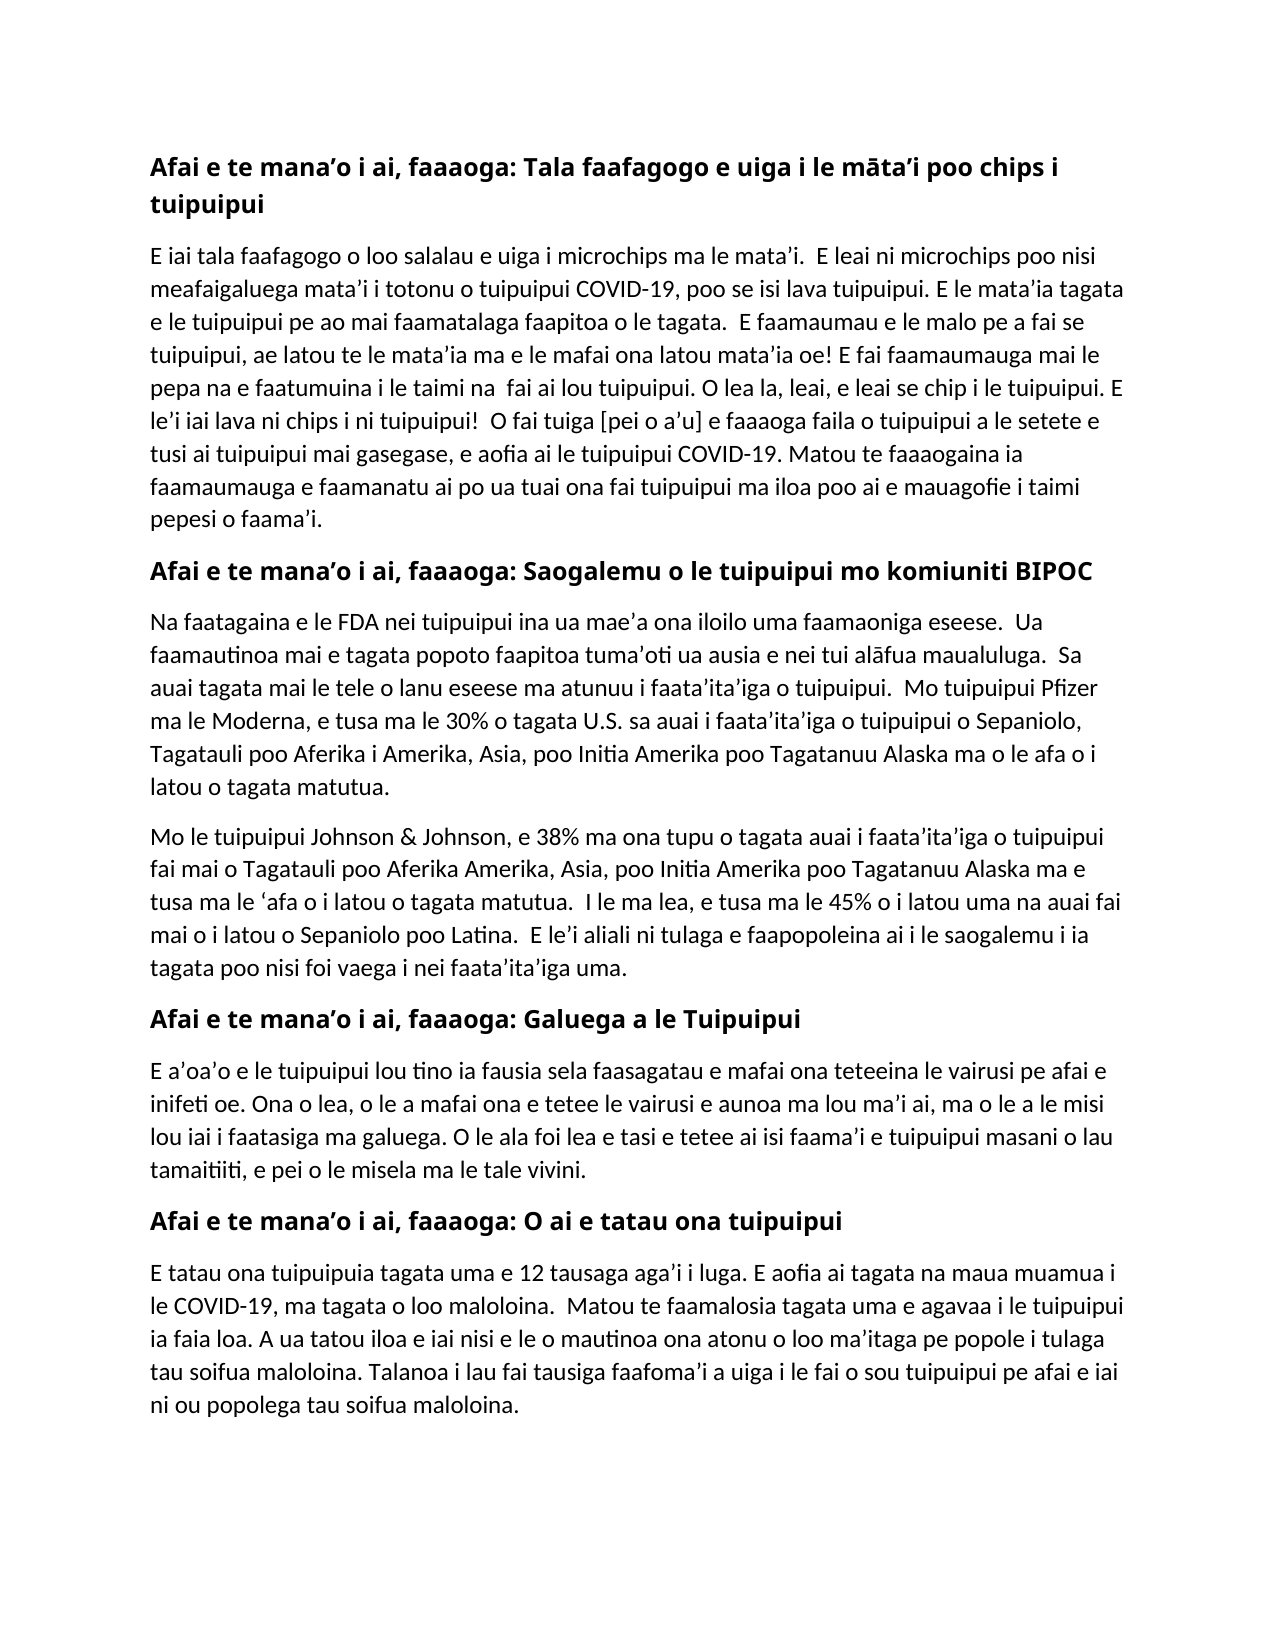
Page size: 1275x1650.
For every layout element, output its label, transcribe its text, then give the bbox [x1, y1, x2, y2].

text Afai e te mana’o i ai, faaaoga: Galuega a le Tuipuipui [150, 1002, 1125, 1036]
text Afai e te mana’o i ai, faaaoga: O ai e tatau ona tuipuipui [150, 1204, 1125, 1238]
text E tatau ona tuipuipuia tagata uma e 12 tausaga aga’i i luga. E aofia ai tagata na maua muamua i le COVID-19, ma tagata o loo maloloina. Matou te faamalosia tagata uma e agavaa i le tuipuipui ia faia loa. A ua tatou iloa e iai nisi e le o mautinoa ona atonu o loo ma’itaga pe popole i tulaga tau soifua maloloina. Talanoa i lau fai tausiga faafoma’i a uiga i le fai o sou tuipuipui pe afai e iai ni ou popolega tau soifua maloloina. [150, 1257, 1125, 1419]
text Afai e te mana’o i ai, faaaoga: Tala faafagogo e uiga i le māta’i poo chips i tuipuipui [150, 150, 1125, 221]
text E a’oa’o e le tuipuipui lou tino ia fausia sela faasagatau e mafai ona teteeina le vairusi pe afai e inifeti oe. Ona o lea, o le a mafai ona e tetee le vairusi e aunoa ma lou ma’i ai, ma o le a le misi lou iai i faatasiga ma galuega. O le ala foi lea e tasi e tetee ai isi faama’i e tuipuipui masani o lau tamaitiiti, e pei o le misela ma le tale vivini. [150, 1055, 1125, 1185]
text Na faatagaina e le FDA nei tuipuipui ina ua mae’a ona iloilo uma faamaoniga eseese. Ua faamautinoa mai e tagata popoto faapitoa tuma’oti ua ausia e nei tui alāfua maualuluga. Sa auai tagata mai le tele o lanu eseese ma atunuu i faata’ita’iga o tuipuipui. Mo tuipuipui Pfizer ma le Moderna, e tusa ma le 30% o tagata U.S. sa auai i faata’ita’iga o tuipuipui o Sepaniolo, Tagatauli poo Aferika i Amerika, Asia, poo Initia Amerika poo Tagatanuu Alaska ma o le afa o i latou o tagata matutua. [150, 607, 1125, 802]
text Afai e te mana’o i ai, faaaoga: Saogalemu o le tuipuipui mo komiuniti BIPOC [150, 553, 1125, 587]
text E iai tala faafagogo o loo salalau e uiga i microchips ma le mata’i. E leai ni microchips poo nisi meafaigaluega mata’i i totonu o tuipuipui COVID-19, poo se isi lava tuipuipui. E le mata’ia tagata e le tuipuipui pe ao mai faamatalaga faapitoa o le tagata. E faamaumau e le malo pe a fai se tuipuipui, ae latou te le mata’ia ma e le mafai ona latou mata’ia oe! E fai faamaumauga mai le pepa na e faatumuina i le taimi na fai ai lou tuipuipui. O lea la, leai, e leai se chip i le tuipuipui. E le’i iai lava ni chips i ni tuipuipui! O fai tuiga [pei o a’u] e faaaoga faila o tuipuipui a le setete e tusi ai tuipuipui mai gasegase, e aofia ai le tuipuipui COVID-19. Matou te faaaogaina ia faamaumauga e faamanatu ai po ua tuai ona fai tuipuipui ma iloa poo ai e mauagofie i taimi pepesi o faama’i. [150, 240, 1125, 534]
text Mo le tuipuipui Johnson & Johnson, e 38% ma ona tupu o tagata auai i faata’ita’iga o tuipuipui fai mai o Tagatauli poo Aferika Amerika, Asia, poo Initia Amerika poo Tagatanuu Alaska ma e tusa ma le ‘afa o i latou o tagata matutua. I le ma lea, e tusa ma le 45% o i latou uma na auai fai mai o i latou o Sepaniolo poo Latina. E le’i aliali ni tulaga e faapopoleina ai i le saogalemu i ia tagata poo nisi foi vaega i nei faata’ita’iga uma. [150, 821, 1125, 983]
